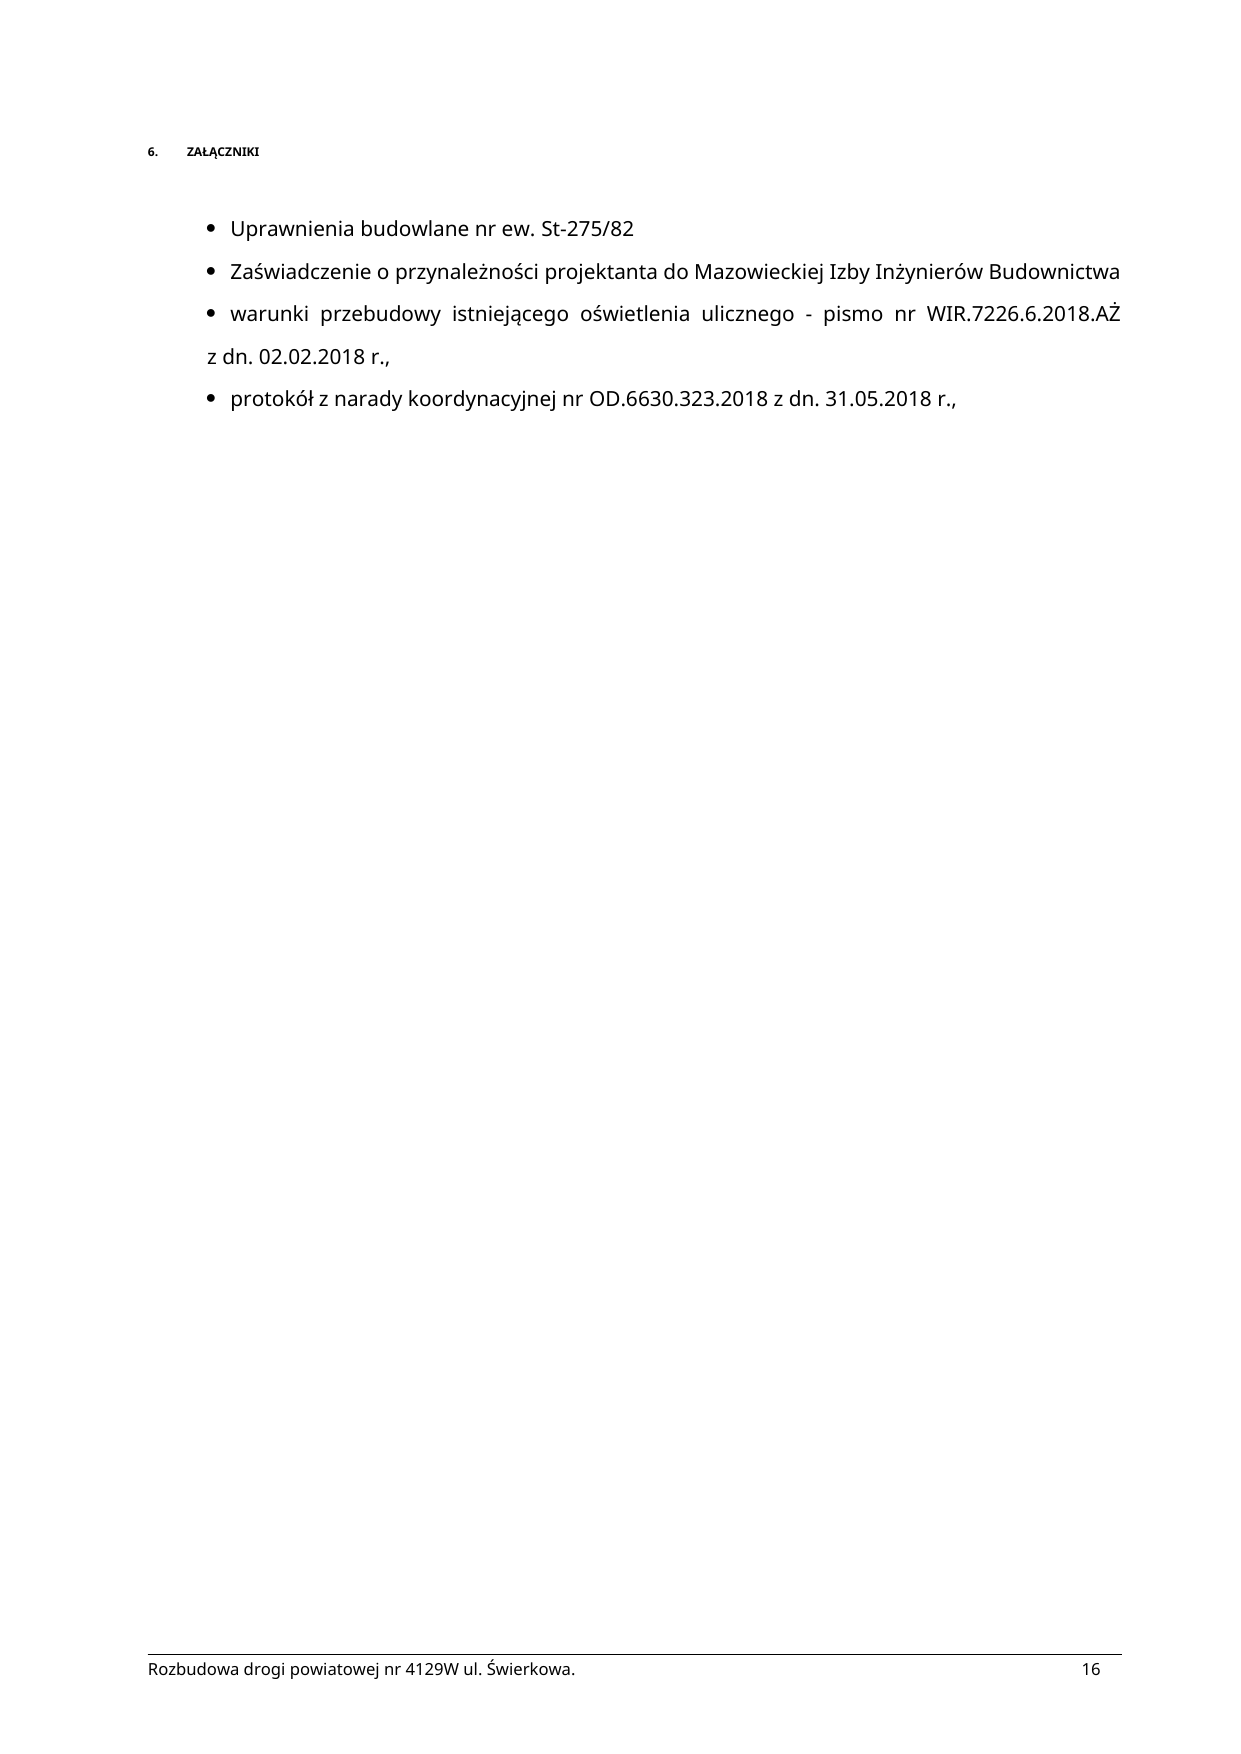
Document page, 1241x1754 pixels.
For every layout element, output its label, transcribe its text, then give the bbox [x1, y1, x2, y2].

list protokół z narady koordynacyjnej nr OD.6630.323.2018 z dn. 31.05.2018 r., [207, 384, 1122, 413]
subtitle ZAŁĄCZNIKI [148, 143, 1122, 172]
list warunki przebudowy istniejącego oświetlenia ulicznego - pismo nr WIR.7226.6.2018.AŻ z dn. 02.02.2018 r., [207, 299, 1122, 370]
list Uprawnienia budowlane nr ew. St-275/82 [207, 214, 1122, 243]
list Zaświadczenie o przynależności projektanta do Mazowieckiej Izby Inżynierów Budownictwa [207, 257, 1122, 285]
